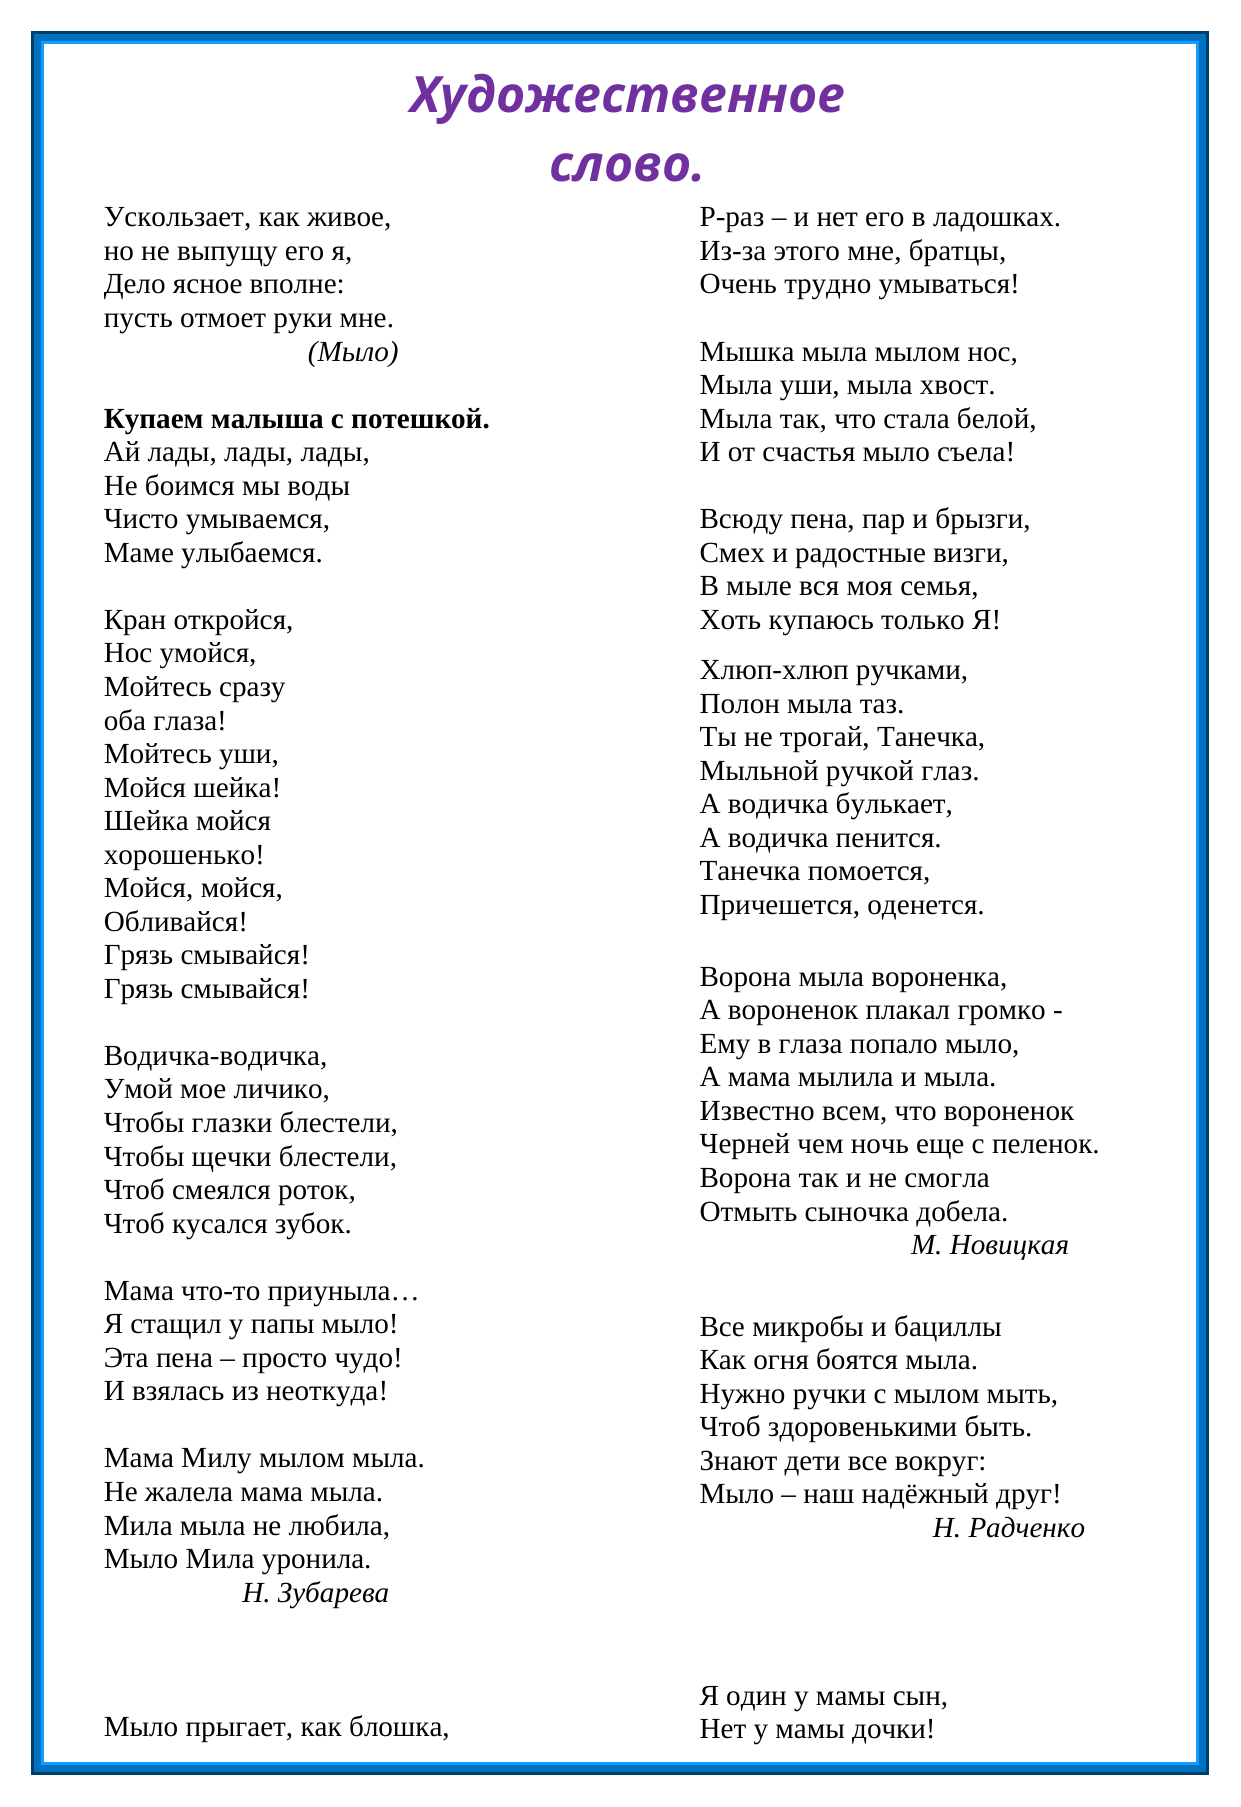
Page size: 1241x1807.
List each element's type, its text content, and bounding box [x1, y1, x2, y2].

text Р-раз – и нет его в ладошках. [699, 199, 1152, 233]
text Ему в глаза попало мыло, [699, 1026, 1152, 1059]
text Грязь смывайся! [103, 971, 556, 1004]
text Чтобы щечки блестели, [103, 1139, 556, 1172]
text И от счастья мыло съела! [699, 434, 1152, 468]
text Водичка-водичка, [103, 1038, 556, 1072]
text Не боимся мы воды [103, 468, 556, 501]
text хорошенько! [103, 837, 556, 870]
text Мыла так, что стала белой, [699, 401, 1152, 434]
text Чтобы глазки блестели, [103, 1105, 556, 1139]
text Мойся шейка! [103, 770, 556, 803]
text Очень трудно умываться! [699, 267, 1152, 300]
text Мама Милу мылом мыла. [103, 1441, 556, 1474]
text (Мыло) [103, 334, 556, 367]
text Ускользает, как живое, [103, 199, 556, 233]
text А вороненок плакал громко - [699, 992, 1152, 1026]
text Все микробы и бациллы [699, 1309, 1152, 1342]
text оба глаза! [103, 703, 556, 736]
text Мыльной ручкой глаз. [699, 753, 1152, 786]
text Мыло прыгает, как блошка, [103, 1709, 556, 1742]
text Хлюп-хлюп ручками, [699, 652, 1152, 686]
text А водичка пенится. [699, 820, 1152, 853]
text Эта пена – просто чудо! [103, 1340, 556, 1373]
text Мойтесь сразу [103, 669, 556, 703]
text М. Новицкая [699, 1227, 1152, 1261]
text Всюду пена, пар и брызги, [699, 501, 1152, 535]
text Я один у мамы сын, [699, 1678, 1152, 1711]
text Как огня боятся мыла. [699, 1342, 1152, 1376]
text И взялась из неоткуда! [103, 1373, 556, 1407]
text Мойся, мойся, [103, 870, 556, 904]
text Мама что-то приуныла… [103, 1273, 556, 1306]
text Шейка мойся [103, 803, 556, 837]
text В мыле вся моя семья, [699, 568, 1152, 602]
text Танечка помоется, [699, 853, 1152, 887]
text Смех и радостные визги, [699, 535, 1152, 568]
text Ай лады, лады, лады, [103, 434, 556, 468]
text Нужно ручки с мылом мыть, [699, 1376, 1152, 1409]
text Ворона так и не смогла [699, 1160, 1152, 1194]
text Чтоб смеялся роток, [103, 1172, 556, 1206]
text Маме улыбаемся. [103, 535, 556, 568]
text Чисто умываемся, [103, 501, 556, 535]
text Известно всем, что вороненок [699, 1093, 1152, 1127]
text Из-за этого мне, братцы, [699, 233, 1152, 267]
text пусть отмоет руки мне. [103, 300, 556, 334]
text Мойтесь уши, [103, 736, 556, 770]
text но не выпущу его я, [103, 233, 556, 267]
text А мама мылила и мыла. [699, 1059, 1152, 1093]
text Мила мыла не любила, [103, 1508, 556, 1541]
text Хоть купаюсь только Я! [699, 602, 1152, 636]
text Н. Радченко [699, 1510, 1152, 1543]
text Дело ясное вполне: [103, 267, 556, 300]
text Умой мое личико, [103, 1072, 556, 1105]
text А водичка булькает, [699, 786, 1152, 820]
text Чтоб здоровенькими быть. [699, 1409, 1152, 1443]
text Мыло – наш надёжный друг! [699, 1476, 1152, 1510]
text Купаем малыша с потешкой. [103, 401, 556, 434]
text Не жалела мама мыла. [103, 1474, 556, 1508]
text Черней чем ночь еще с пеленок. [699, 1127, 1152, 1160]
text Знают дети все вокруг: [699, 1443, 1152, 1476]
text Полон мыла таз. [699, 686, 1152, 719]
text Кран откройся, [103, 602, 556, 636]
text Нос умойся, [103, 636, 556, 669]
text Отмыть сыночка добела. [699, 1194, 1152, 1227]
text Ты не трогай, Танечка, [699, 719, 1152, 753]
text Нет у мамы дочки! [699, 1711, 1152, 1745]
text Грязь смывайся! [103, 937, 556, 971]
text Я стащил у папы мыло! [103, 1306, 556, 1340]
text Мыла уши, мыла хвост. [699, 367, 1152, 401]
text Чтоб кусался зубок. [103, 1206, 556, 1239]
text Мыло Мила уронила. [103, 1541, 556, 1575]
table_header Художественное слово. [343, 60, 912, 196]
text Мышка мыла мылом нос, [699, 334, 1152, 367]
text Обливайся! [103, 904, 556, 937]
text Ворона мыла вороненка, [699, 959, 1152, 992]
text Причешется, оденется. [699, 887, 1152, 921]
text Н. Зубарева [103, 1575, 556, 1608]
